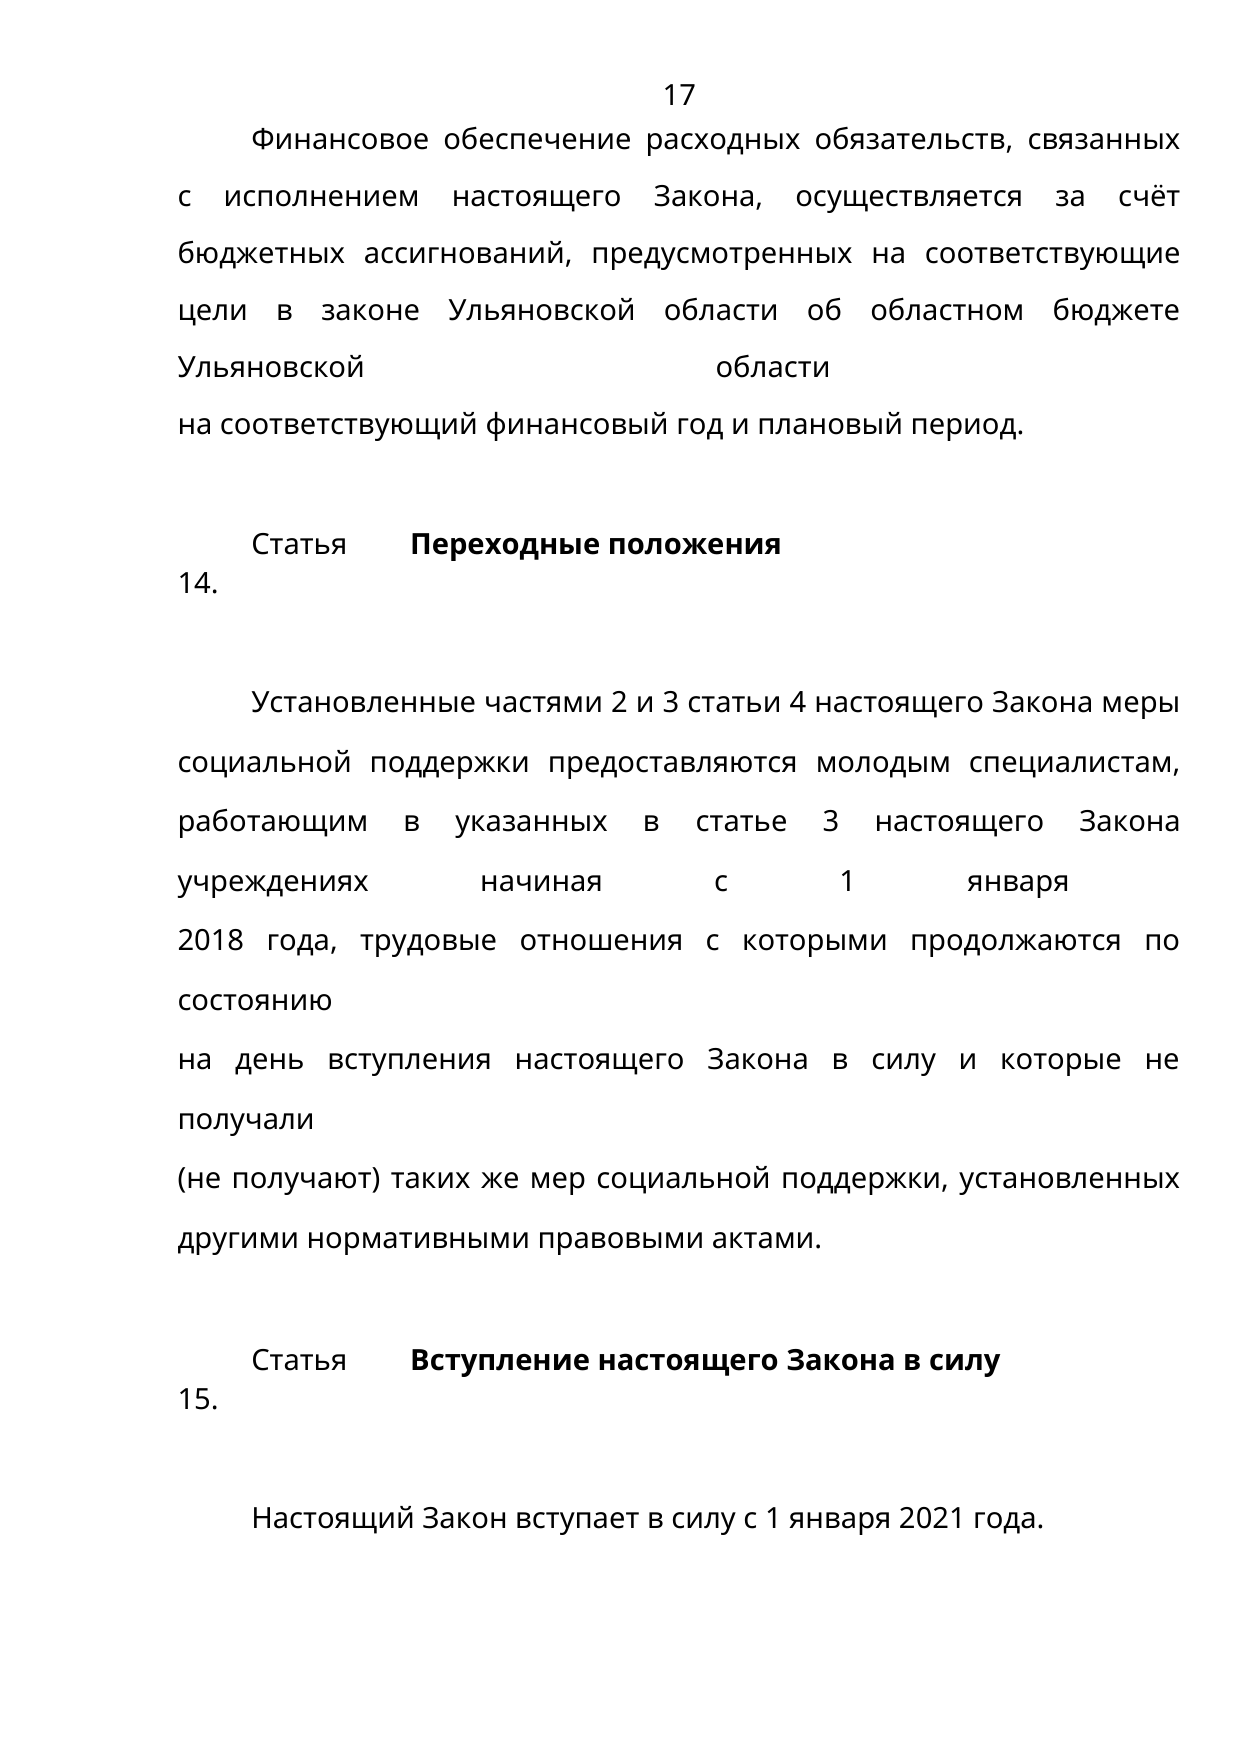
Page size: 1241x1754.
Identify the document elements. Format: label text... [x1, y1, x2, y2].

table_header Вступление настоящего Закона в силу [399, 1339, 1192, 1418]
table_header Переходные положения [399, 523, 1192, 602]
text Настоящий Закон вступает в силу с 1 января 2021 года. [177, 1498, 1181, 1537]
text Финансовое обеспечение расходных обязательств, связанных с исполнением настоящего Закона, осуществляется за счёт бюджетных ассигнований, предусмотренных на соответствующие цели в законе Ульяновской области об областном бюджете Ульяновской области на соответствующий финансовый год и плановый период. [177, 118, 1181, 443]
table_header Статья 14. [166, 523, 399, 602]
table_header Статья 15. [166, 1339, 399, 1418]
text Установленные частями 2 и 3 статьи 4 настоящего Закона меры социальной поддержки предоставляются молодым специалистам, работающим в указанных в статье 3 настоящего Закона учреждениях начиная с 1 января 2018 года, трудовые отношения с которыми продолжаются по состоянию на день вступления настоящего Закона в силу и которые не получали (не получают) таких же мер социальной поддержки, установленных другими нормативными правовыми актами. [177, 682, 1181, 1257]
